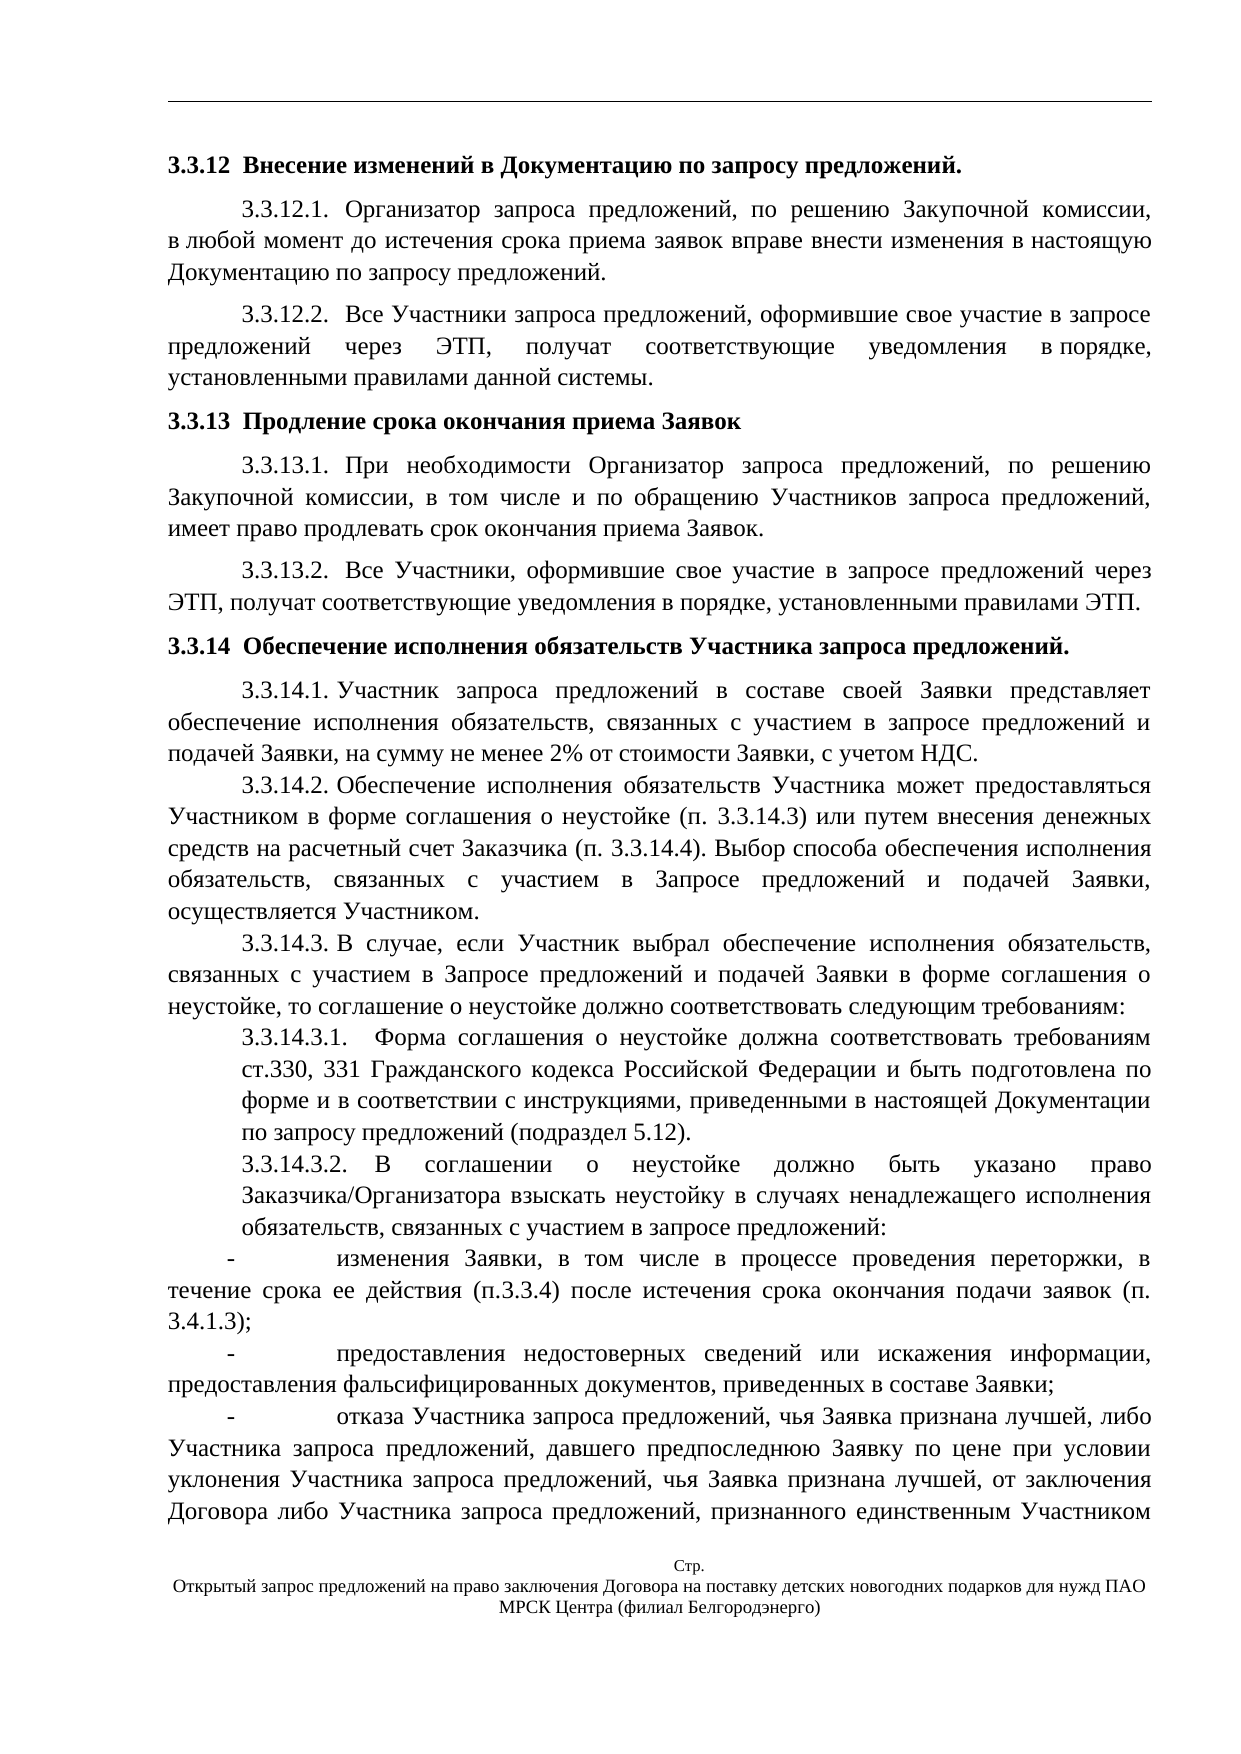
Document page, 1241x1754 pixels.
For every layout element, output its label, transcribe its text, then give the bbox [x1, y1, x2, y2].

list Все Участники, оформившие свое участие в запросе предложений через ЭТП, получат соответствующие уведомления в порядке, установленными правилами ЭТП. [168, 556, 1152, 616]
list В случае, если Участник выбрал обеспечение исполнения обязательств, связанных с участием в Запросе предложений и подачей Заявки в форме соглашения о неустойке, то соглашение о неустойке должно соответствовать следующим требованиям: [168, 928, 1152, 1019]
list В соглашении о неустойке должно быть указано право Заказчика/Организатора взыскать неустойку в случаях ненадлежащего исполнения обязательств, связанных с участием в запросе предложений: [241, 1149, 1152, 1241]
list Участник запроса предложений в составе своей Заявки представляет обеспечение исполнения обязательств, связанных с участием в запросе предложений и подачей Заявки, на сумму не менее 2% от стоимости Заявки, с учетом НДС. [168, 675, 1152, 767]
subtitle Обеспечение исполнения обязательств Участника запроса предложений. [168, 631, 1152, 660]
subtitle Продление срока окончания приема Заявок [168, 406, 1152, 435]
list При необходимости Организатор запроса предложений, по решению Закупочной комиссии, в том числе и по обращению Участников запроса предложений, имеет право продлевать срок окончания приема Заявок. [168, 450, 1152, 542]
list Все Участники запроса предложений, оформившие свое участие в запросе предложений через ЭТП, получат соответствующие уведомления в порядке, установленными правилами данной системы. [168, 299, 1152, 391]
list Организатор запроса предложений, по решению Закупочной комиссии, в любой момент до истечения срока приема заявок вправе внести изменения в настоящую Документацию по запросу предложений. [168, 194, 1152, 286]
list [168, 1401, 1152, 1524]
list предоставления недостоверных сведений или искажения информации, предоставления фальсифицированных документов, приведенных в составе Заявки; [168, 1338, 1152, 1398]
subtitle Внесение изменений в Документацию по запросу предложений. [168, 150, 1152, 179]
